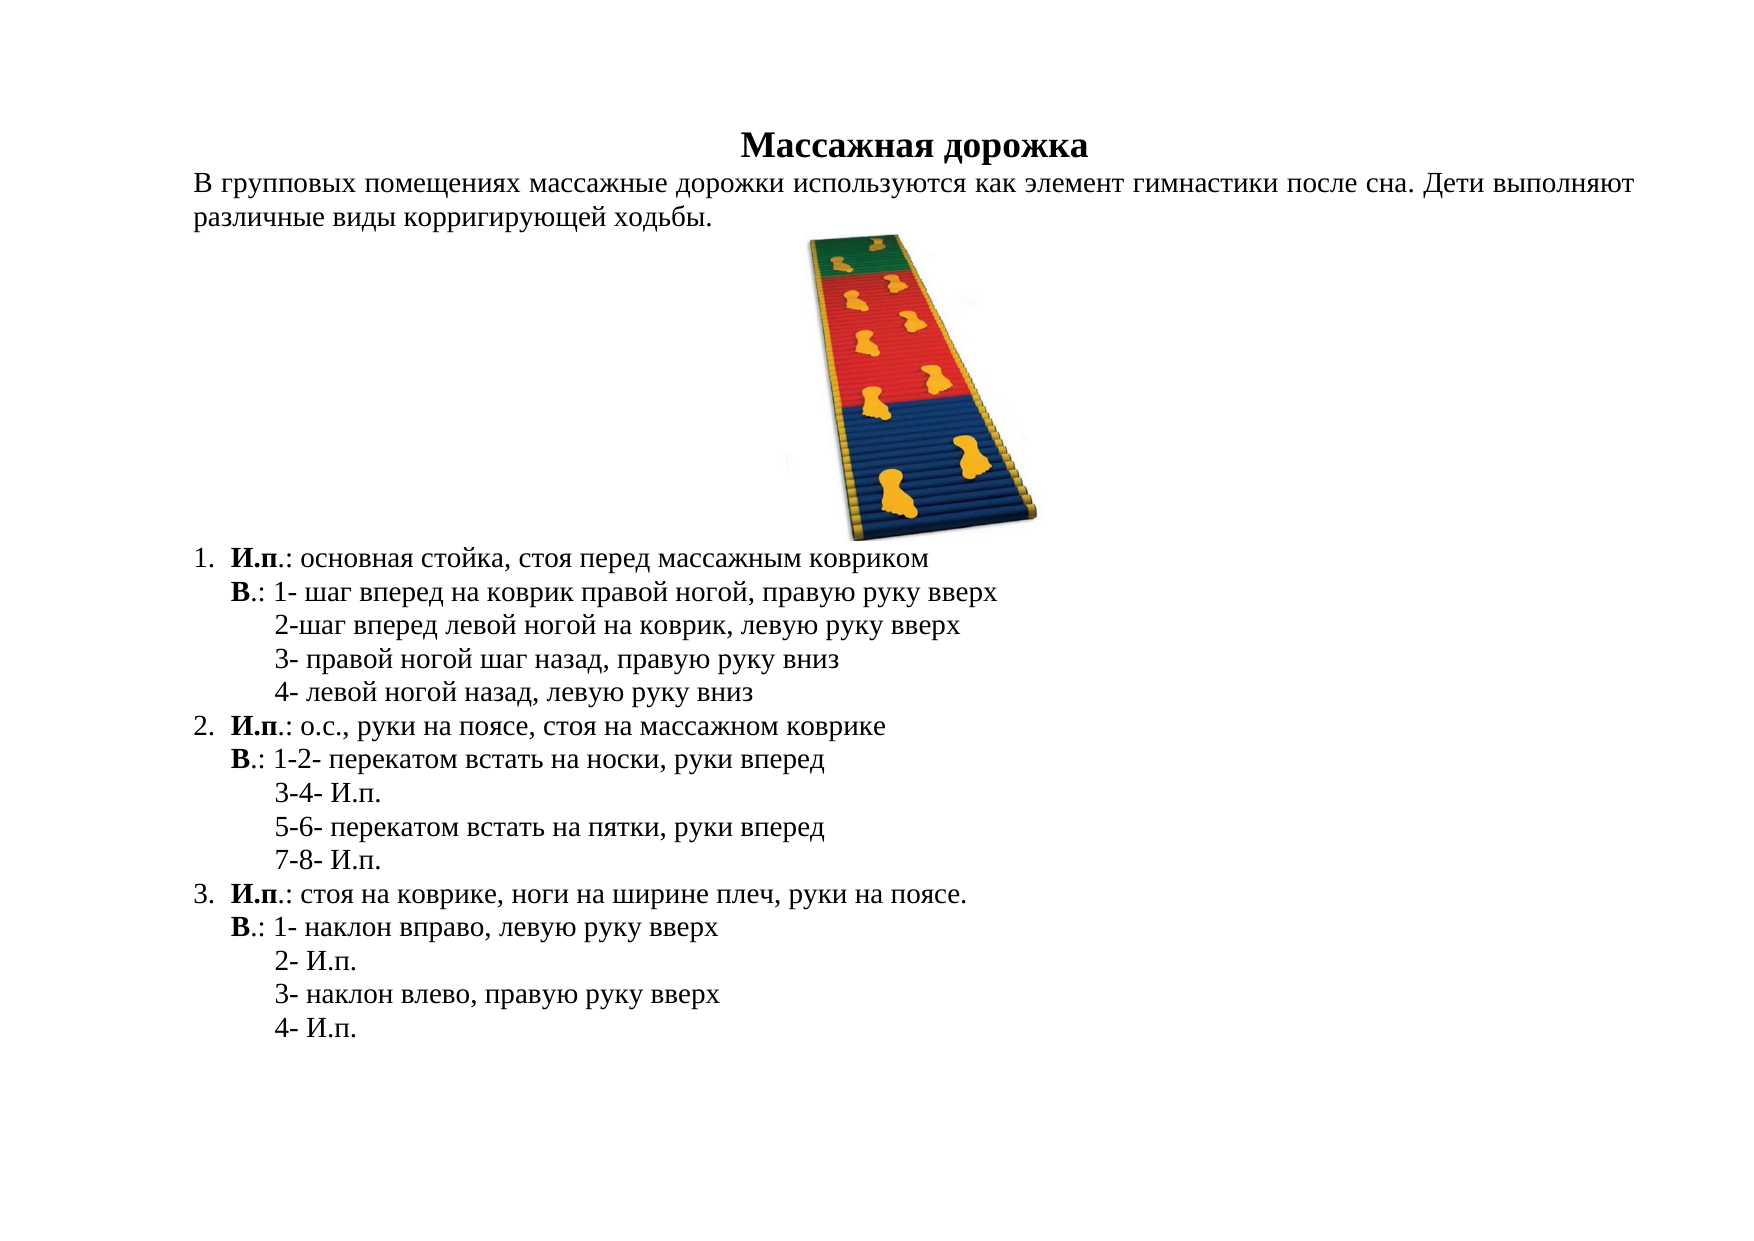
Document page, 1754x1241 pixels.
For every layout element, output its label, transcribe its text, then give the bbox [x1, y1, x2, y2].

text Массажная дорожка [193, 122, 1636, 165]
text В.: 1- шаг вперед на коврик правой ногой, правую руку вверх [231, 574, 1636, 607]
text 3- правой ногой шаг назад, правую руку вниз [231, 641, 1636, 674]
text 3- наклон влево, правую руку вверх [231, 976, 1636, 1010]
text 3-4- И.п. [231, 775, 1636, 809]
text 2-шаг вперед левой ногой на коврик, левую руку вверх [231, 607, 1636, 641]
picture [767, 232, 1062, 541]
list И.п.: стоя на коврике, ноги на ширине плеч, руки на поясе. [193, 876, 1636, 909]
text В.: 1- наклон вправо, левую руку вверх [231, 909, 1636, 943]
text 4- И.п. [231, 1010, 1636, 1043]
text В групповых помещениях массажные дорожки используются как элемент гимнастики после сна. Дети выполняют различные виды корригирующей ходьбы. [193, 165, 1636, 232]
text 5-6- перекатом встать на пятки, руки вперед [231, 809, 1636, 842]
text 4- левой ногой назад, левую руку вниз [231, 674, 1636, 708]
text 2- И.п. [231, 943, 1636, 976]
text В.: 1-2- перекатом встать на носки, руки вперед [231, 742, 1636, 775]
text 7-8- И.п. [231, 842, 1636, 876]
list И.п.: основная стойка, стоя перед массажным ковриком [193, 540, 1636, 574]
list И.п.: о.с., руки на поясе, стоя на массажном коврике [193, 708, 1636, 742]
